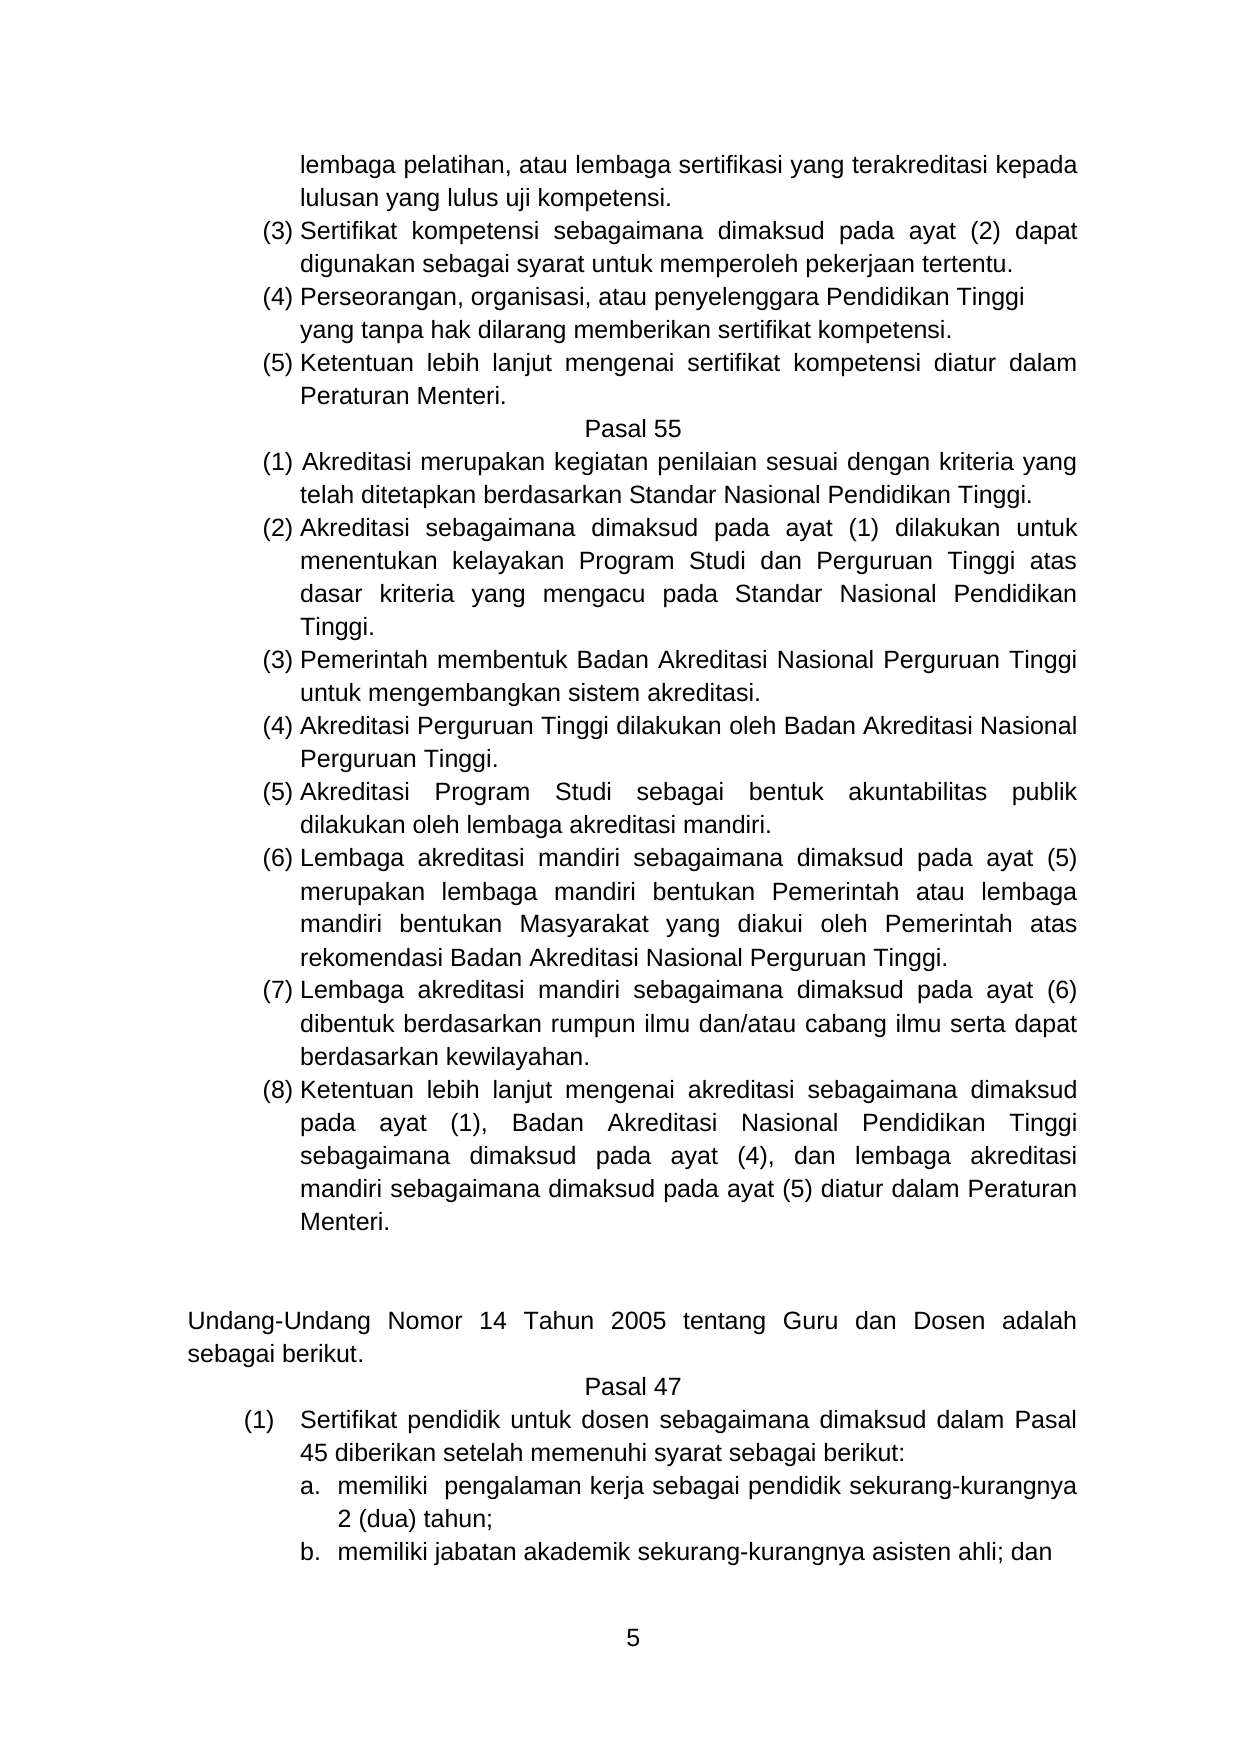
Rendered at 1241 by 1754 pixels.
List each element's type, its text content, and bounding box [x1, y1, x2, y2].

text (3) Pemerintah membentuk Badan Akreditasi Nasional Perguruan Tinggi untuk mengembangkan sistem akreditasi. [262, 645, 1078, 707]
text (8) Ketentuan lebih lanjut mengenai akreditasi sebagaimana dimaksud pada ayat (1), Badan Akreditasi Nasional Pendidikan Tinggi sebagaimana dimaksud pada ayat (4), dan lembaga akreditasi mandiri sebagaimana dimaksud pada ayat (5) diatur dalam Peraturan Menteri. [262, 1074, 1078, 1235]
list memiliki pengalaman kerja sebagai pendidik sekurang-kurangnya 2 (dua) tahun; [300, 1471, 1078, 1533]
text (1) Akreditasi merupakan kegiatan penilaian sesuai dengan kriteria yang telah ditetapkan berdasarkan Standar Nasional Pendidikan Tinggi. [262, 447, 1078, 509]
text (7) Lembaga akreditasi mandiri sebagaimana dimaksud pada ayat (6) dibentuk berdasarkan rumpun ilmu dan/atau cabang ilmu serta dapat berdasarkan kewilayahan. [262, 976, 1078, 1070]
list memiliki jabatan akademik sekurang-kurangnya asisten ahli; dan [300, 1537, 1078, 1566]
text (4) Akreditasi Perguruan Tinggi dilakukan oleh Badan Akreditasi Nasional Perguruan Tinggi. [262, 711, 1078, 773]
text (5) Ketentuan lebih lanjut mengenai sertifikat kompetensi diatur dalam Peraturan Menteri. [262, 348, 1078, 410]
text (4) Perseorangan, organisasi, atau penyelenggara Pendidikan Tinggi yang tanpa hak dilarang memberikan sertifikat kompetensi. [262, 282, 1078, 344]
text Undang-Undang Nomor 14 Tahun 2005 tentang Guru dan Dosen adalah sebagai berikut. [187, 1306, 1078, 1367]
text (2) Akreditasi sebagaimana dimaksud pada ayat (1) dilakukan untuk menentukan kelayakan Program Studi dan Perguruan Tinggi atas dasar kriteria yang mengacu pada Standar Nasional Pendidikan Tinggi. [262, 513, 1078, 641]
list Sertifikat pendidik untuk dosen sebagaimana dimaksud dalam Pasal 45 diberikan setelah memenuhi syarat sebagai berikut: [244, 1405, 1078, 1467]
text (5) Akreditasi Program Studi sebagai bentuk akuntabilitas publik dilakukan oleh lembaga akreditasi mandiri. [262, 777, 1078, 839]
text (6) Lembaga akreditasi mandiri sebagaimana dimaksud pada ayat (5) merupakan lembaga mandiri bentukan Pemerintah atau lembaga mandiri bentukan Masyarakat yang diakui oleh Pemerintah atas rekomendasi Badan Akreditasi Nasional Perguruan Tinggi. [262, 843, 1078, 971]
text Pasal 55 [187, 414, 1078, 443]
text Pasal 47 [187, 1372, 1078, 1401]
text (3) Sertifikat kompetensi sebagaimana dimaksud pada ayat (2) dapat digunakan sebagai syarat untuk memperoleh pekerjaan tertentu. [262, 216, 1078, 278]
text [262, 150, 1078, 212]
